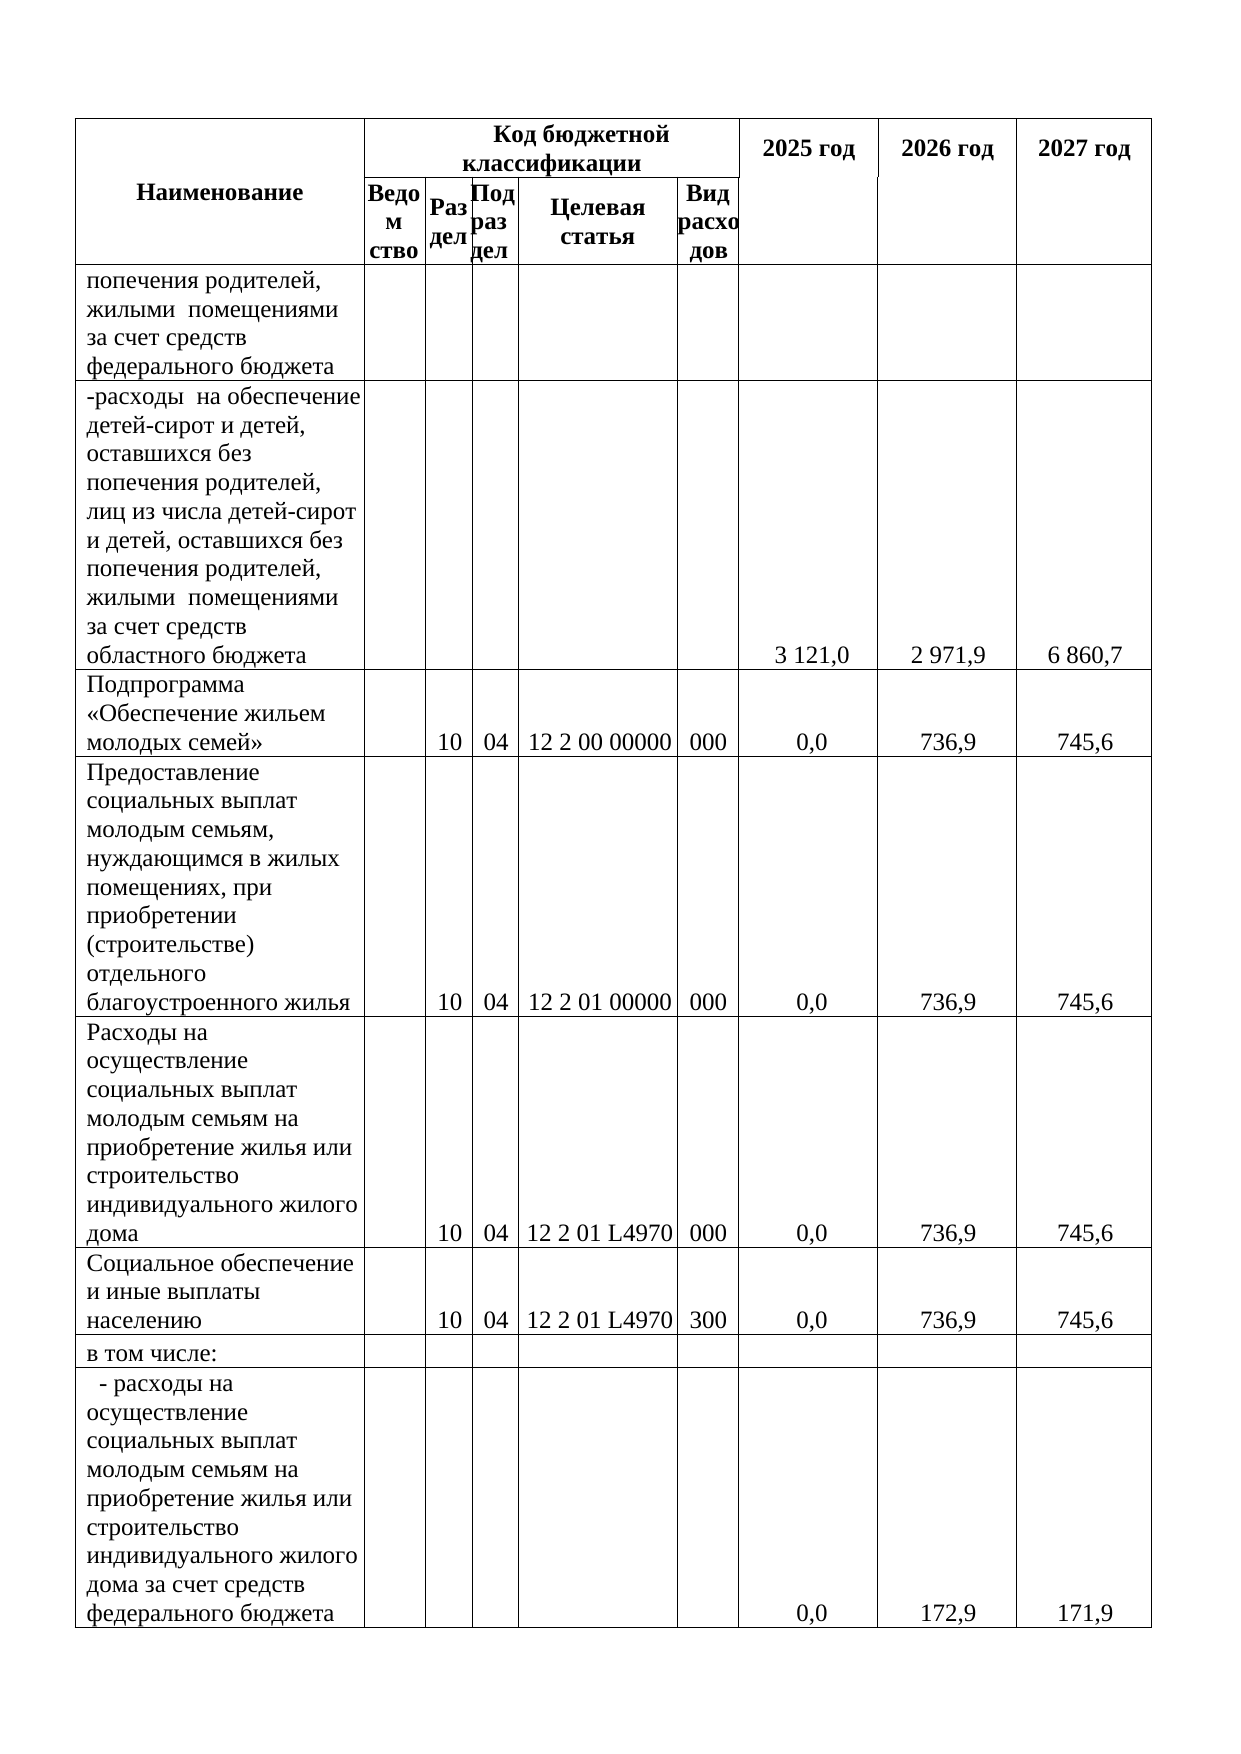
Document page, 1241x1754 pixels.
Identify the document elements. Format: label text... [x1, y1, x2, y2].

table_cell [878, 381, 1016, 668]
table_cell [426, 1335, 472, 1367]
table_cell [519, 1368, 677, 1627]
table_header 2025 год [740, 119, 878, 177]
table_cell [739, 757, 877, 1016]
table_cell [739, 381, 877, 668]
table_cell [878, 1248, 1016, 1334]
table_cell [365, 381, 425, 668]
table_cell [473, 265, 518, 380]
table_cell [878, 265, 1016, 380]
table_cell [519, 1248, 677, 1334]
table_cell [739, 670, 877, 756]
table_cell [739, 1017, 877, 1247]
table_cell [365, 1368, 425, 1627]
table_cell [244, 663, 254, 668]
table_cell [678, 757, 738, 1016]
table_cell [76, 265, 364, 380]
table_header 2026 год [879, 119, 1016, 177]
table_header Код бюджетной классификации [365, 119, 739, 177]
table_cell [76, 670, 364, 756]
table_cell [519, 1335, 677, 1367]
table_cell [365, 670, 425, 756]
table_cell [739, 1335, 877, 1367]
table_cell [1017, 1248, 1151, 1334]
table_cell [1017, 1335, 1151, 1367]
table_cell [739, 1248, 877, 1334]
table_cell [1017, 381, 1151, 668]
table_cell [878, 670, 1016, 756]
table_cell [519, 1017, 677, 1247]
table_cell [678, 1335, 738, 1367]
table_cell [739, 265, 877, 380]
table_cell Целевая статья [519, 178, 677, 264]
table_header Наименование [76, 119, 364, 264]
table_cell Ведом ство [365, 178, 425, 264]
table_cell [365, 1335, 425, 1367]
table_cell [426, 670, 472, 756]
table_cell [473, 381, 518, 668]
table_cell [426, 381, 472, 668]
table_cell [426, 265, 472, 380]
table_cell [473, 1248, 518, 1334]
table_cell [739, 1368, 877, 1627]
table_cell Под раз дел [473, 178, 518, 264]
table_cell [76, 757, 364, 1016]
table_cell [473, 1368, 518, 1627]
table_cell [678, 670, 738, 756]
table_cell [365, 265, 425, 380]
table_cell [878, 177, 1016, 264]
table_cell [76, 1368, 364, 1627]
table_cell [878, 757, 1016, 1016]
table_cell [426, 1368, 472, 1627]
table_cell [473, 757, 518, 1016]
table_cell Вид расходов [678, 178, 738, 264]
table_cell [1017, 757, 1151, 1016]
table_cell [1017, 177, 1151, 264]
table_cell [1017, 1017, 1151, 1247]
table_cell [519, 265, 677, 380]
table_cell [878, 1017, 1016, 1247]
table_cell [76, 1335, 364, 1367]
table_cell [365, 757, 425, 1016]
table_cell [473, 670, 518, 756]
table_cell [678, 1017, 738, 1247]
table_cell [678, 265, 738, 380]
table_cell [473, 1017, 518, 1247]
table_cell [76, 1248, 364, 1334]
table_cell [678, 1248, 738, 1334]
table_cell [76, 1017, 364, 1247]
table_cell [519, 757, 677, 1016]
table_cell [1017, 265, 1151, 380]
table_header 2027 год [1017, 119, 1151, 177]
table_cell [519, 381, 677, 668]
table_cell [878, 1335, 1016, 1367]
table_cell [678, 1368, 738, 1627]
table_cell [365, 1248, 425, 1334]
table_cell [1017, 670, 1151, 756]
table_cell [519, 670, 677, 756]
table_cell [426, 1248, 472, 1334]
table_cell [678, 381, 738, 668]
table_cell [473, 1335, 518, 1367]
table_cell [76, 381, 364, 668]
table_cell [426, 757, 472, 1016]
table_cell [739, 177, 877, 264]
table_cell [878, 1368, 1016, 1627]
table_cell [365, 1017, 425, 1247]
table_cell Раз дел [426, 178, 472, 264]
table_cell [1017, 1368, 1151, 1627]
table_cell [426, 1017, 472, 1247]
